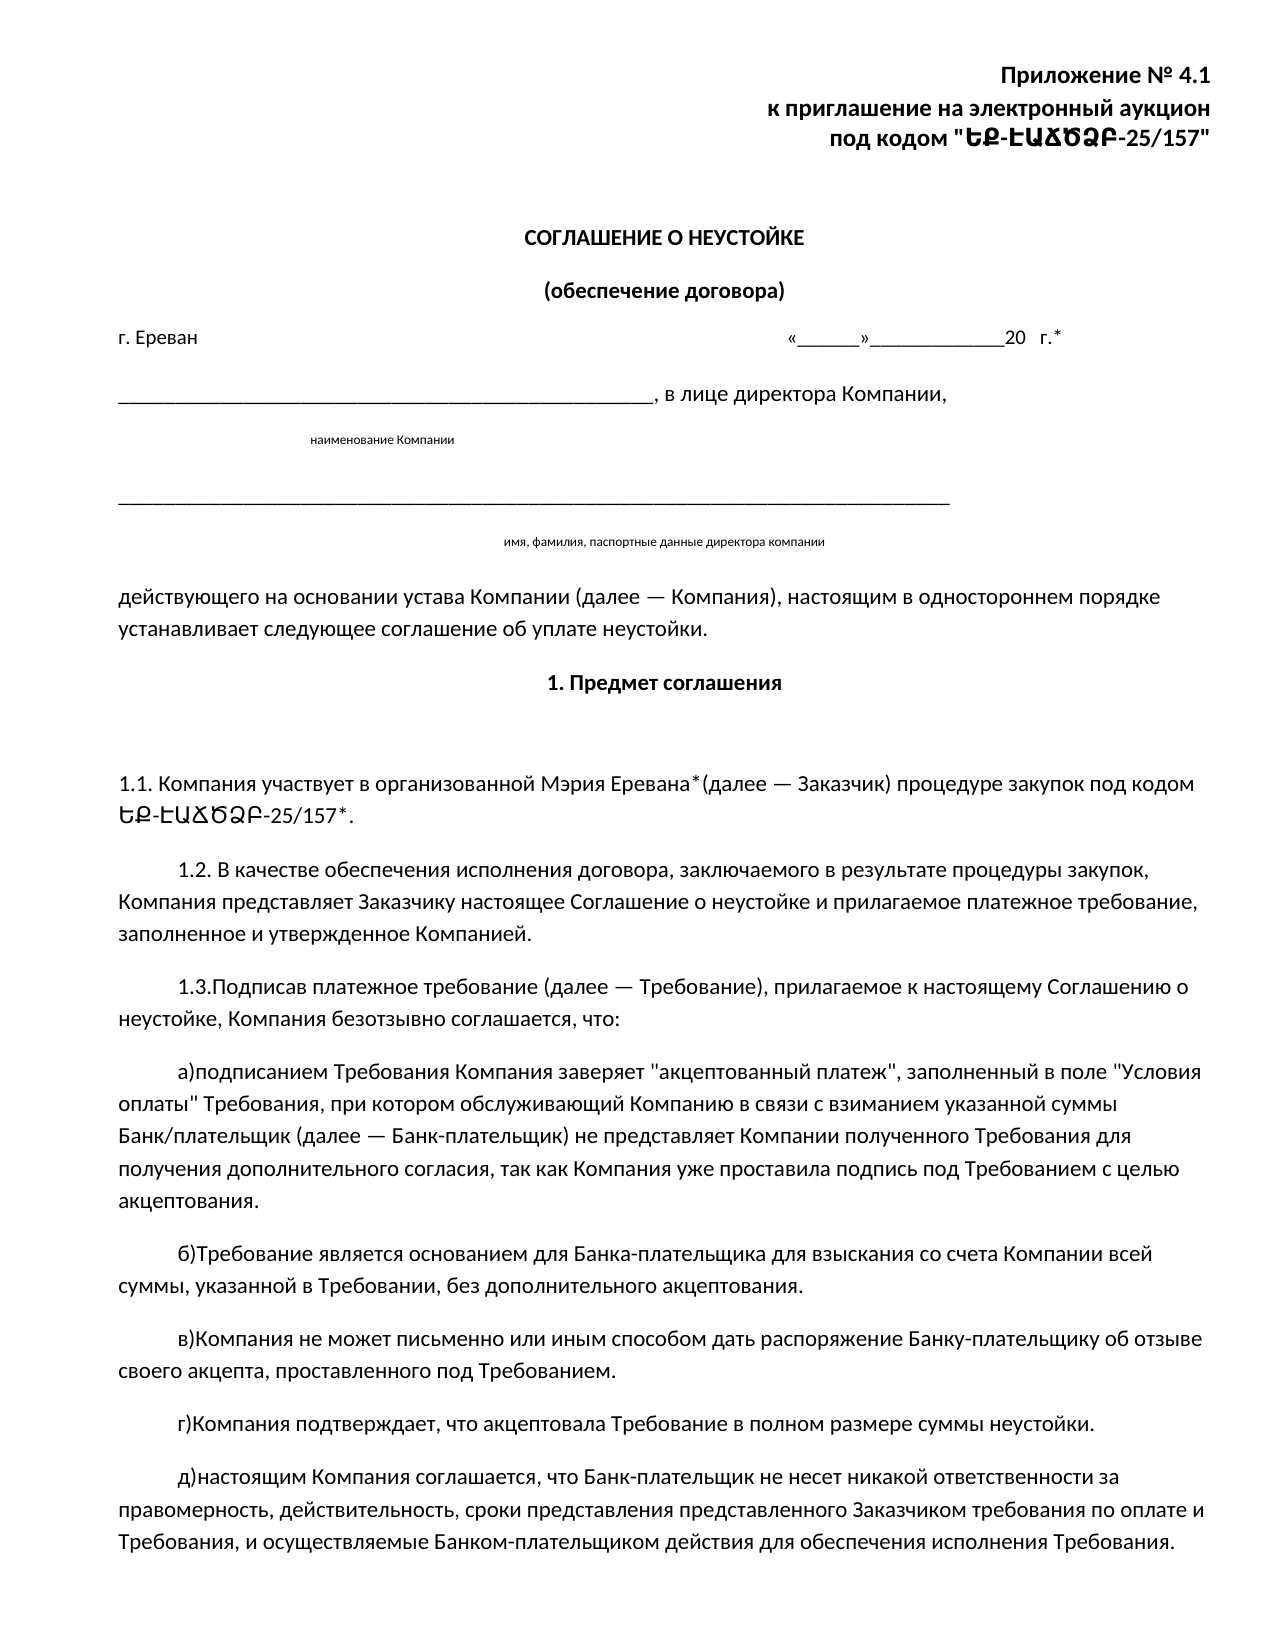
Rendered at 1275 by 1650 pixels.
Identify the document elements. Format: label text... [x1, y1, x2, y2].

text д)настоящим Компания соглашается, что Банк-плательщик не несет никакой ответственности за правомерность, действительность, сроки представления представленного Заказчиком требования по оплате и Требования, и осуществляемые Банком-плательщиком действия для обеспечения исполнения Требования. [118, 1462, 1211, 1555]
text к приглашение на электронный аукцион [148, 92, 1211, 122]
text (обеспечение договора) [118, 276, 1211, 304]
text 1.3.Подписав платежное требование (далее — Требование), прилагаемое к настоящему Соглашению о неустойке, Компания безотзывно соглашается, что: [118, 972, 1211, 1032]
text наименование Компании [310, 432, 1211, 460]
text а)подписанием Требования Компания заверяет "акцептованный платеж", заполненный в поле "Условия оплаты" Требования, при котором обслуживающий Компанию в связи с взиманием указанной суммы Банк/плательщик (далее — Банк-плательщик) не представляет Компании полученного Требования для получения дополнительного согласия, так как Компания уже проставила подпись под Требованием с целью акцептования. [118, 1057, 1211, 1214]
text имя, фамилия, паспортные данные директора компании [118, 533, 1211, 562]
text действующего на основании устава Компании (далее — Компания), настоящим в одностороннем порядке устанавливает следующее соглашение об уплате неустойки. [118, 582, 1211, 643]
text б)Требование является основанием для Банка-плательщика для взыскания со счета Компании всей суммы, указанной в Требовании, без дополнительного акцептования. [118, 1239, 1211, 1299]
table_header «______»_____________20 г.* [605, 325, 1074, 379]
text 1.1. Компания участвует в организованной Мэрия Еревана*(далее — Заказчик) процедуре закупок под кодом ԵՔ-ԷԱՃԾՁԲ-25/157*. [118, 769, 1211, 830]
text _________________________________________________________________________ [118, 481, 1211, 508]
text в)Компания не может письменно или иным способом дать распоряжение Банку-плательщику об отзыве своего акцепта, проставленного под Требованием. [118, 1324, 1211, 1384]
text _______________________________________________, в лице директора Компании, [118, 379, 1211, 407]
text Приложение № 4.1 [118, 59, 1211, 89]
text СОГЛАШЕНИЕ О НЕУСТОЙКЕ [118, 223, 1211, 251]
text 1.2. В качестве обеспечения исполнения договора, заключаемого в результате процедуры закупок, Компания представляет Заказчику настоящее Соглашение о неустойке и прилагаемое платежное требование, заполненное и утвержденное Компанией. [118, 855, 1211, 947]
text под кодом "ԵՔ-ԷԱՃԾՁԲ-25/157" [118, 122, 1211, 153]
text 1. Предмет соглашения [118, 668, 1211, 696]
text г)Компания подтверждает, что акцептовала Требование в полном размере суммы неустойки. [118, 1409, 1211, 1437]
table_header г. Ереван [107, 325, 605, 379]
